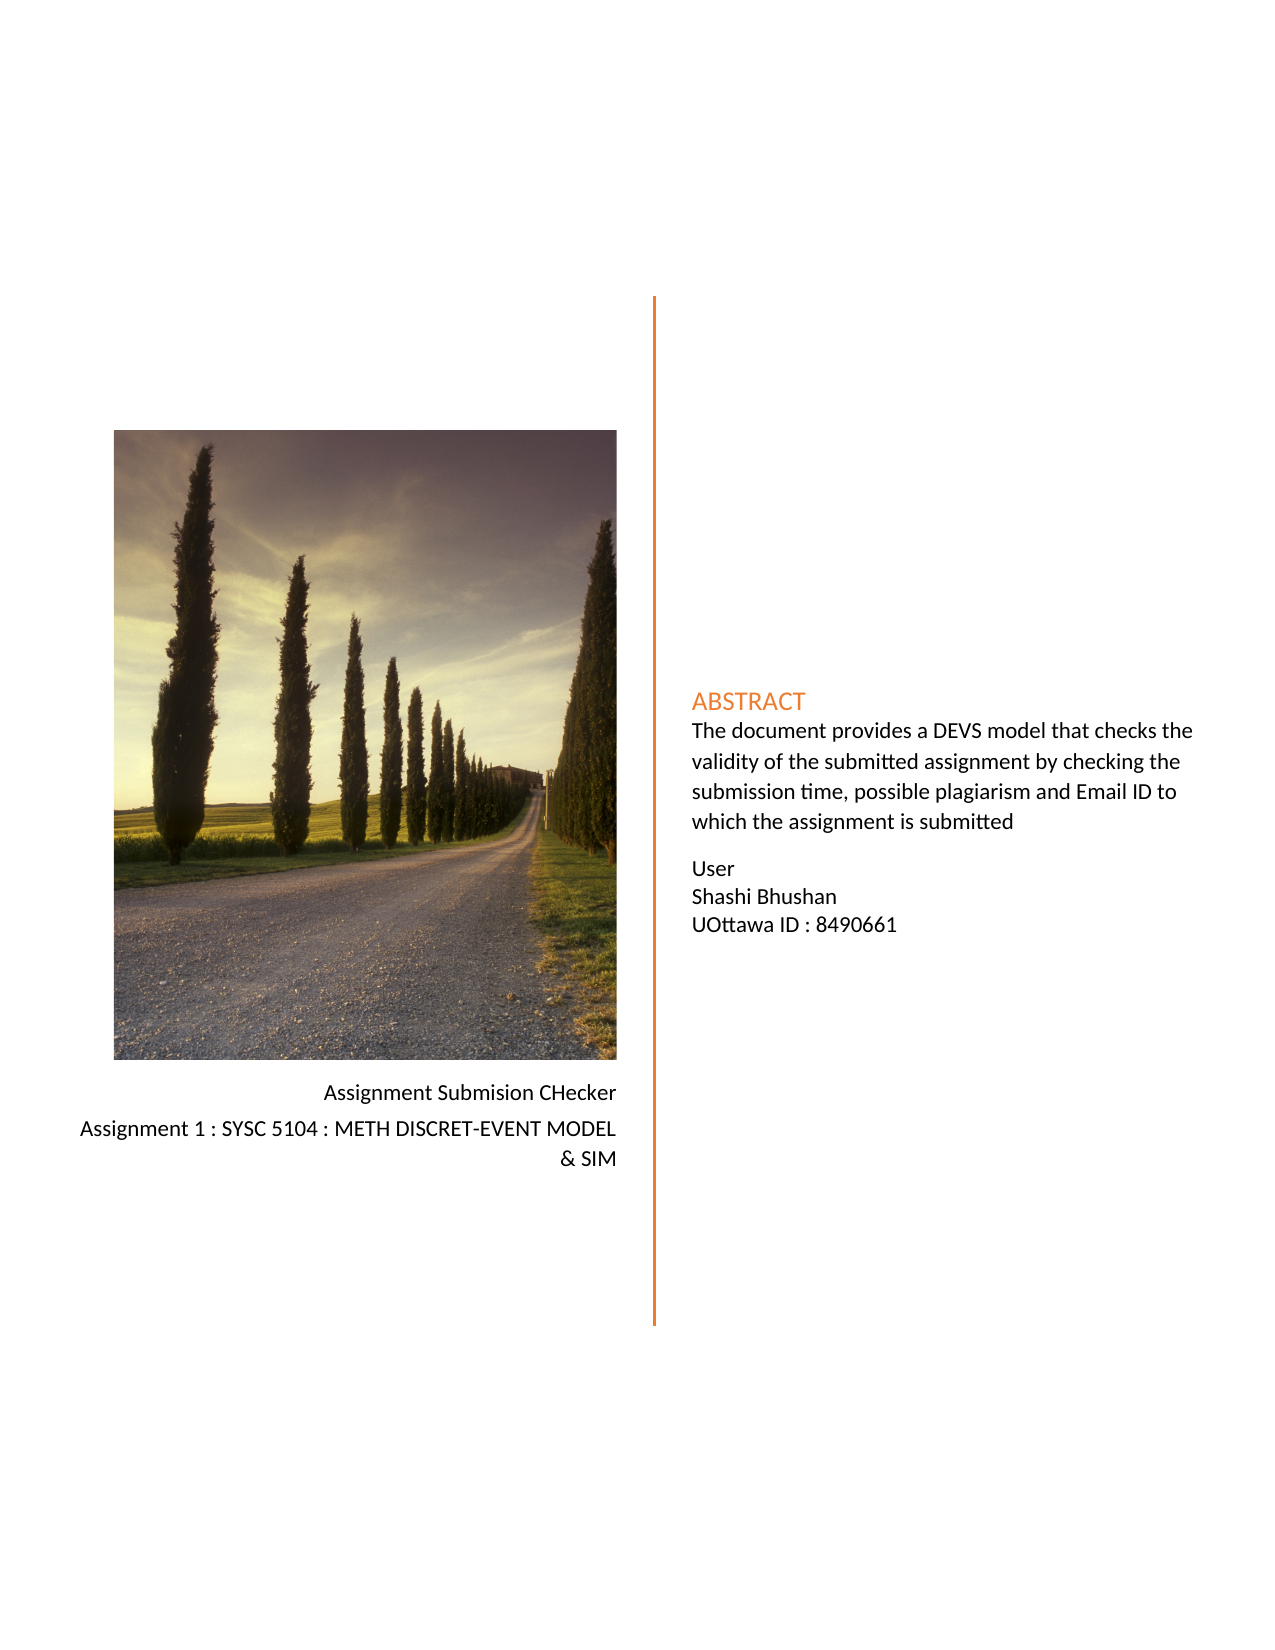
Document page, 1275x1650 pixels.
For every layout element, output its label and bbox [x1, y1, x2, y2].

picture [113, 430, 617, 1060]
